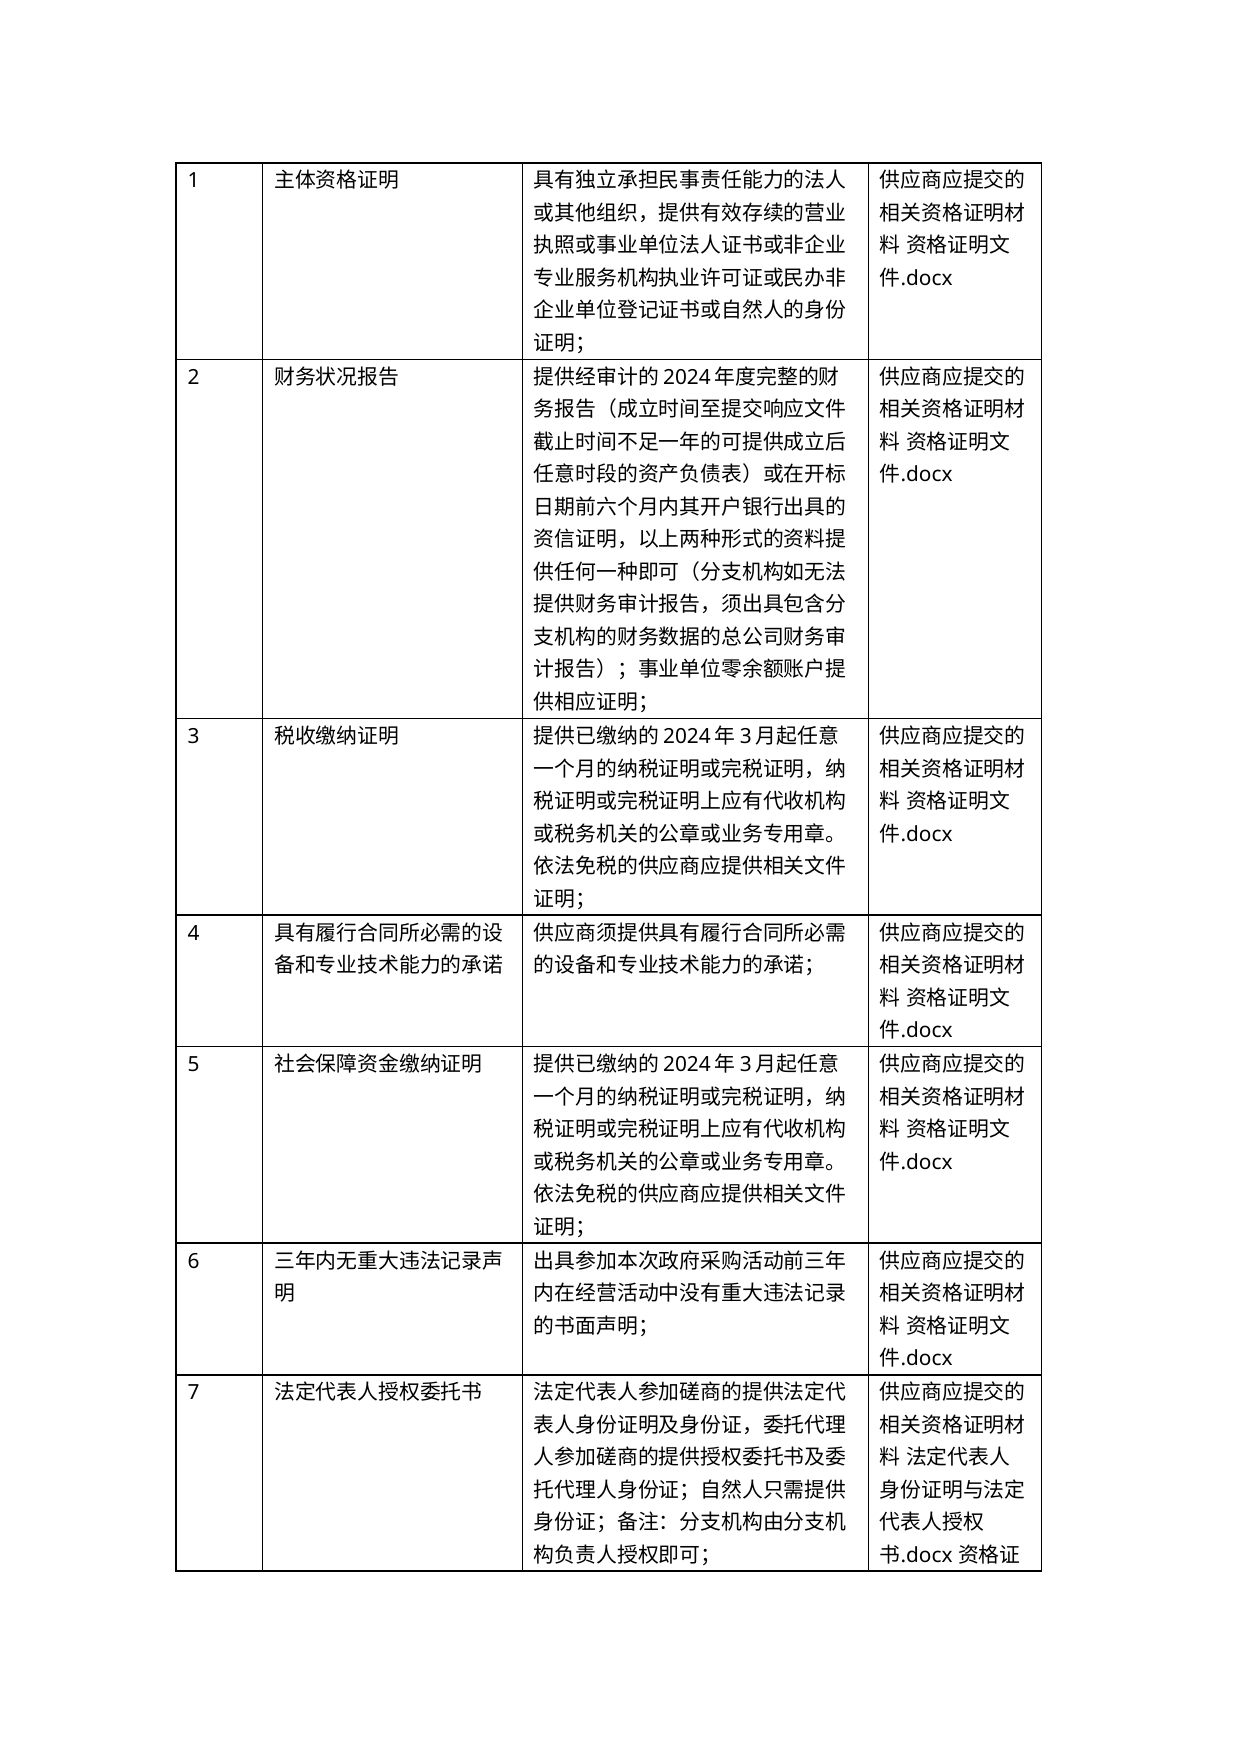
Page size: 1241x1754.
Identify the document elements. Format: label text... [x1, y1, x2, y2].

table_cell 提供经审计的2024年度完整的财务报告（成立时间至提交响应文件截止时间不足一年的可提供成立后任意时段的资产负债表）或在开标日期前六个月内其开户银行出具的资信证明，以上两种形式的资料提供任何一种即可（分支机构如无法提供财务审计报告，须出具包含分支机构的财务数据的总公司财务审计报告）；事业单位零余额账户提供相应证明； [523, 360, 868, 718]
table_cell 供应商须提供具有履行合同所必需的设备和专业技术能力的承诺； [523, 916, 868, 1046]
table_cell 供应商应提交的相关资格证明材料 资格证明文件.docx [869, 1244, 1041, 1374]
table_cell 3 [177, 719, 262, 914]
table_cell 具有履行合同所必需的设备和专业技术能力的承诺 [263, 916, 522, 1046]
table_cell 出具参加本次政府采购活动前三年内在经营活动中没有重大违法记录的书面声明； [523, 1244, 868, 1374]
table_cell 三年内无重大违法记录声明 [263, 1244, 522, 1374]
table_cell 财务状况报告 [263, 360, 522, 718]
table_cell 供应商应提交的相关资格证明材料 资格证明文件.docx [869, 164, 1041, 358]
table_cell 供应商应提交的相关资格证明材料 资格证明文件.docx [869, 916, 1041, 1046]
table_cell 提供已缴纳的2024年3月起任意一个月的纳税证明或完税证明，纳税证明或完税证明上应有代收机构或税务机关的公章或业务专用章。依法免税的供应商应提供相关文件证明； [523, 1047, 868, 1242]
table_cell 社会保障资金缴纳证明 [263, 1047, 522, 1242]
table_cell 1 [177, 164, 262, 358]
table_cell 2 [177, 360, 262, 718]
table_cell 6 [177, 1244, 262, 1374]
table_cell 5 [177, 1047, 262, 1242]
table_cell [869, 1376, 1041, 1570]
table_cell 法定代表人授权委托书 [263, 1376, 522, 1570]
table_cell 供应商应提交的相关资格证明材料 资格证明文件.docx [869, 1047, 1041, 1242]
table_cell 税收缴纳证明 [263, 719, 522, 914]
table_cell 4 [177, 916, 262, 1046]
table_cell 供应商应提交的相关资格证明材料 资格证明文件.docx [869, 719, 1041, 914]
table_cell 7 [177, 1376, 262, 1570]
table_cell 主体资格证明 [263, 164, 522, 358]
table_cell 供应商应提交的相关资格证明材料 资格证明文件.docx [869, 360, 1041, 718]
table_cell 具有独立承担民事责任能力的法人或其他组织，提供有效存续的营业执照或事业单位法人证书或非企业专业服务机构执业许可证或民办非企业单位登记证书或自然人的身份证明； [523, 164, 868, 358]
table_cell 提供已缴纳的2024年3月起任意一个月的纳税证明或完税证明，纳税证明或完税证明上应有代收机构或税务机关的公章或业务专用章。依法免税的供应商应提供相关文件证明； [523, 719, 868, 914]
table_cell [523, 1376, 868, 1570]
